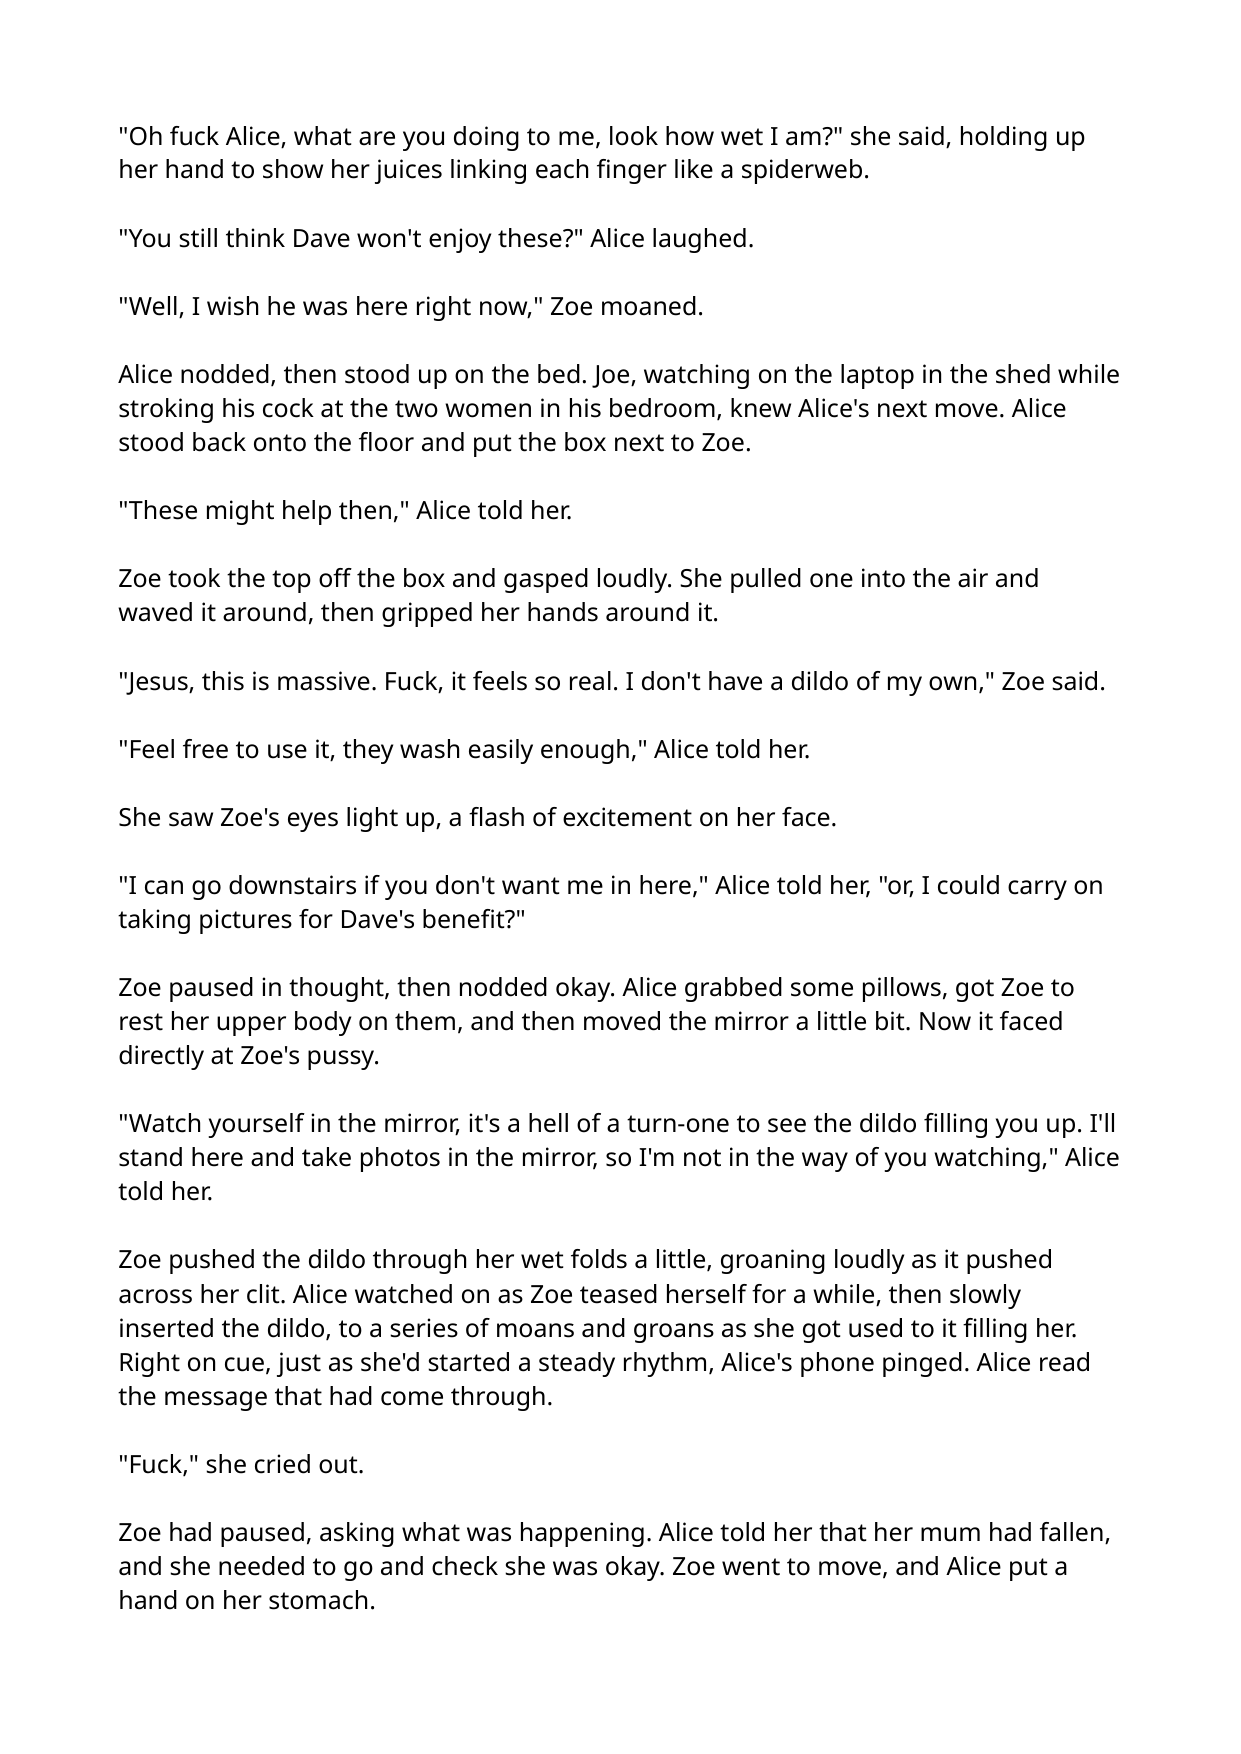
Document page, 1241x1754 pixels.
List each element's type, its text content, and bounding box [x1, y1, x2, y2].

text "Jesus, this is massive. Fuck, it feels so real. I don't have a dildo of my own," Zoe said. [118, 663, 1122, 697]
text "I can go downstairs if you don't want me in here," Alice told her, "or, I could carry on taking pictures for Dave's benefit?" [118, 867, 1122, 936]
text "Well, I wish he was here right now," Zoe moaned. [118, 288, 1122, 322]
text "You still think Dave won't enjoy these?" Alice laughed. [118, 220, 1122, 254]
text "Feel free to use it, they wash easily enough," Alice told her. [118, 731, 1122, 765]
text "Oh fuck Alice, what are you doing to me, look how wet I am?" she said, holding up her hand to show her juices linking each finger like a spiderweb. [118, 118, 1122, 186]
text She saw Zoe's eyes light up, a flash of excitement on her face. [118, 799, 1122, 833]
text Alice nodded, then stood up on the bed. Joe, watching on the laptop in the shed while stroking his cock at the two women in his bedroom, knew Alice's next move. Alice stood back onto the floor and put the box next to Zoe. [118, 357, 1122, 459]
text Zoe paused in thought, then nodded okay. Alice grabbed some pillows, got Zoe to rest her upper body on them, and then moved the mirror a little bit. Now it faced directly at Zoe's pussy. [118, 970, 1122, 1072]
text Zoe had paused, asking what was happening. Alice told her that her mum had fallen, and she needed to go and check she was okay. Zoe went to move, and Alice put a hand on her stomach. [118, 1515, 1122, 1617]
text "Fuck," she cried out. [118, 1447, 1122, 1481]
text Zoe took the top off the box and gasped loudly. She pulled one into the air and waved it around, then gripped her hands around it. [118, 561, 1122, 629]
text "Watch yourself in the mirror, it's a hell of a turn-one to see the dildo filling you up. I'll stand here and take photos in the mirror, so I'm not in the way of you watching," Alice told her. [118, 1106, 1122, 1208]
text "These might help then," Alice told her. [118, 493, 1122, 527]
text Zoe pushed the dildo through her wet folds a little, groaning loudly as it pushed across her clit. Alice watched on as Zoe teased herself for a while, then slowly inserted the dildo, to a series of moans and groans as she got used to it filling her. Right on cue, just as she'd started a steady rhythm, Alice's phone pinged. Alice read the message that had come through. [118, 1242, 1122, 1412]
